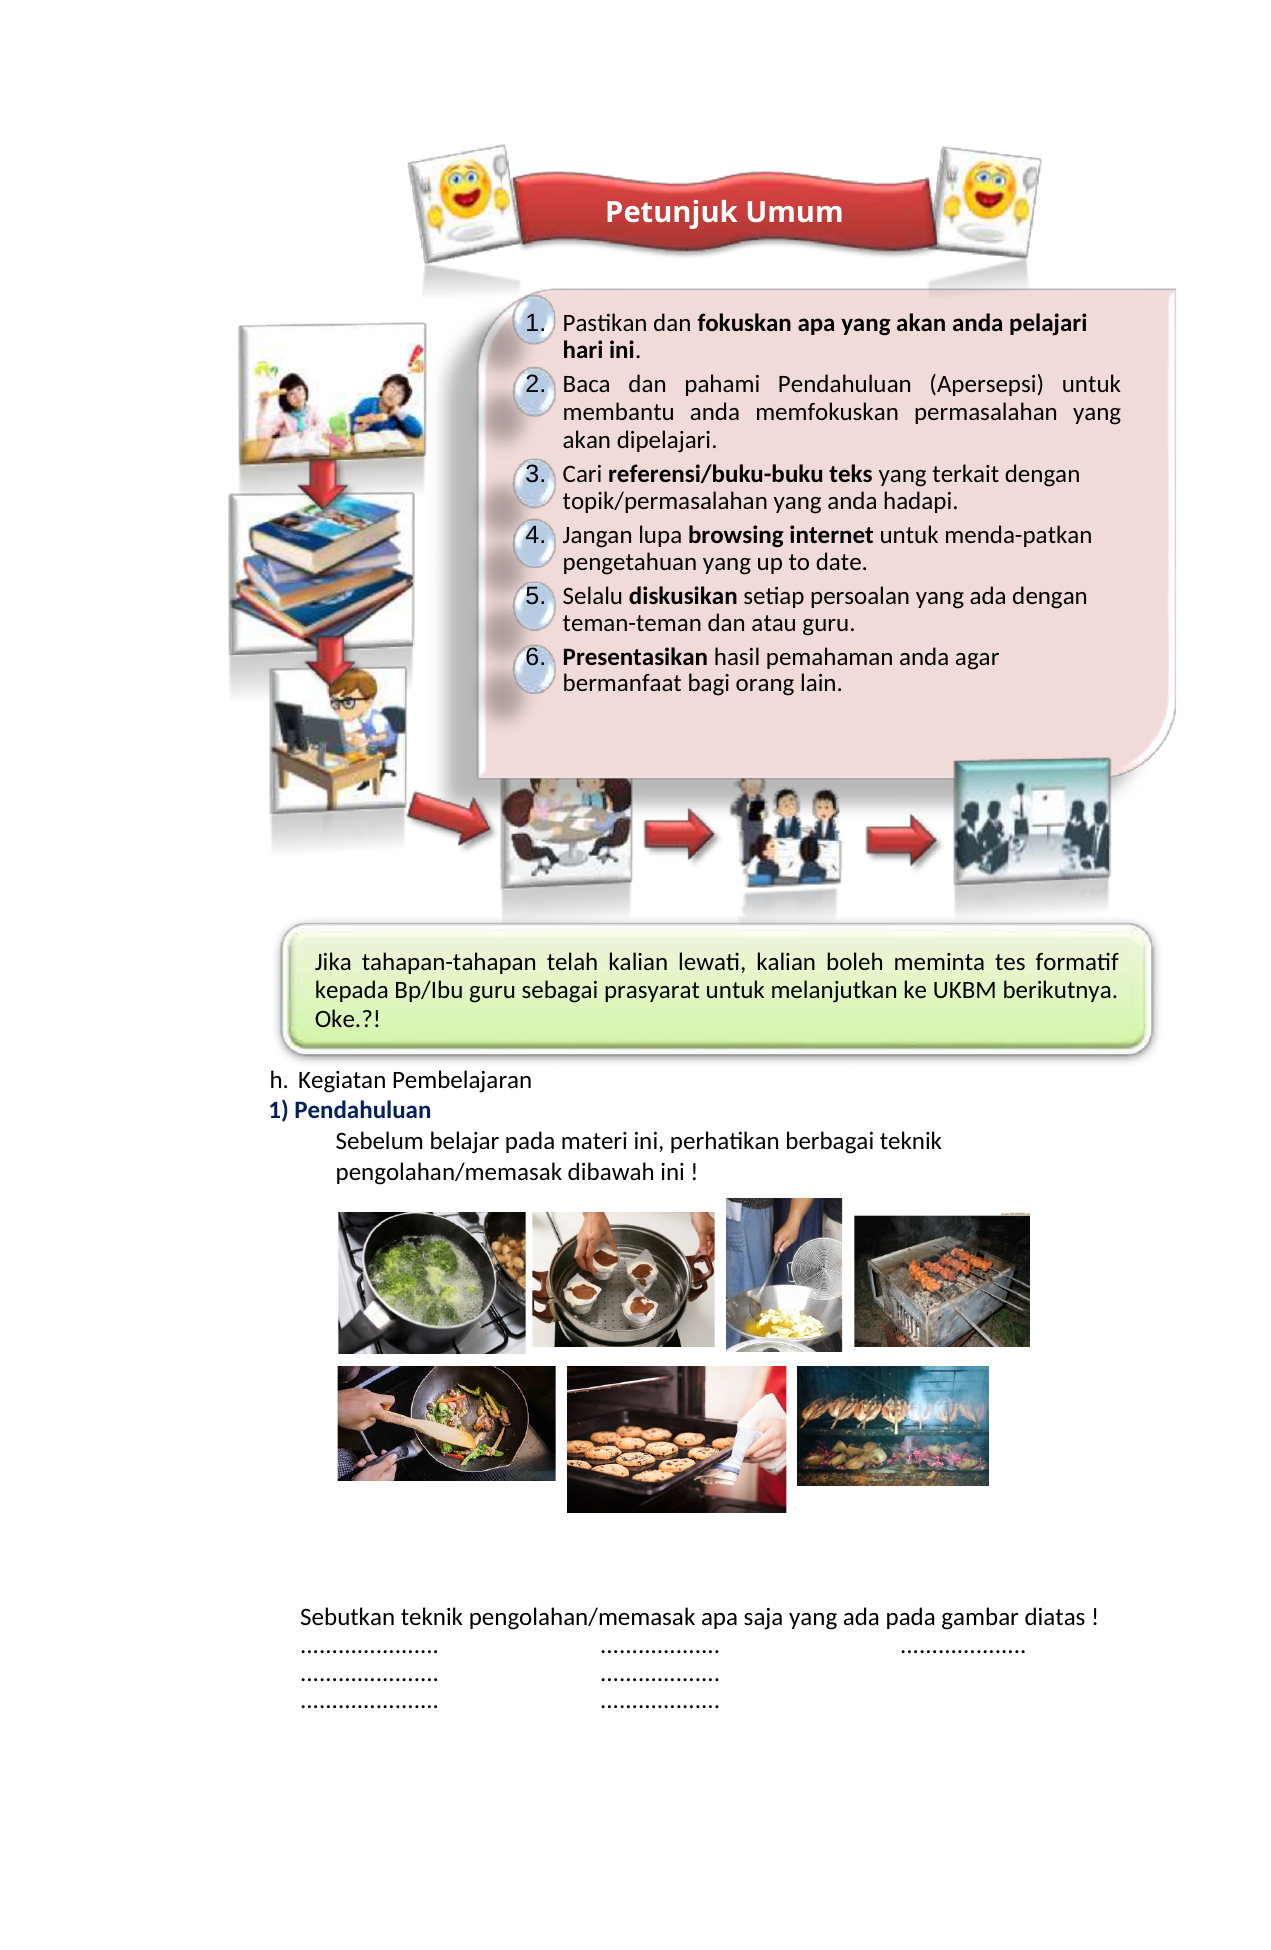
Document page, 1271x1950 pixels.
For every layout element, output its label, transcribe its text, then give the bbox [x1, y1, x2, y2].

picture [222, 140, 1177, 1071]
picture [726, 1198, 843, 1352]
picture [797, 1366, 989, 1486]
list Presentasikan hasil pemahaman anda agar bermanfaat bagi orang lain. [525, 643, 1122, 698]
list Selalu diskusikan setiap persoalan yang ada dengan teman-teman dan atau guru. [525, 582, 1122, 637]
picture [338, 1212, 526, 1354]
text Jika tahapan-tahapan telah kalian lewati, kalian boleh meminta tes formatif kepada Bp/Ibu guru sebagai prasyarat untuk melanjutkan ke UKBM berikutnya. Oke.?! [314, 948, 1119, 1033]
list Baca dan pahami Pendahuluan (Apersepsi) untuk membantu anda memfokuskan permasalahan yang akan dipelajari. [525, 370, 1122, 455]
text 1) Pendahuluan [268, 1095, 1122, 1125]
list Kegiatan Pembelajaran [269, 1064, 1122, 1095]
picture [337, 1366, 556, 1481]
text ...................... ................... [150, 1687, 1119, 1714]
text ...................... ................... .................... [150, 1631, 1119, 1659]
text Sebutkan teknik pengolahan/memasak apa saja yang ada pada gambar diatas ! [150, 1603, 1119, 1631]
picture [532, 1212, 715, 1347]
list Pastikan dan fokuskan apa yang akan anda pelajari hari ini. [525, 309, 1122, 364]
text ...................... ................... [150, 1659, 1119, 1687]
text Petunjuk Umum [327, 191, 1122, 231]
picture [854, 1212, 1030, 1347]
list Cari referensi/buku-buku teks yang terkait dengan topik/permasalahan yang anda hadapi. [525, 461, 1122, 516]
text Sebelum belajar pada materi ini, perhatikan berbagai teknik pengolahan/memasak dibawah ini ! [335, 1125, 1122, 1186]
picture [567, 1366, 787, 1513]
list Jangan lupa browsing internet untuk menda-patkan pengetahuan yang up to date. [525, 522, 1122, 576]
